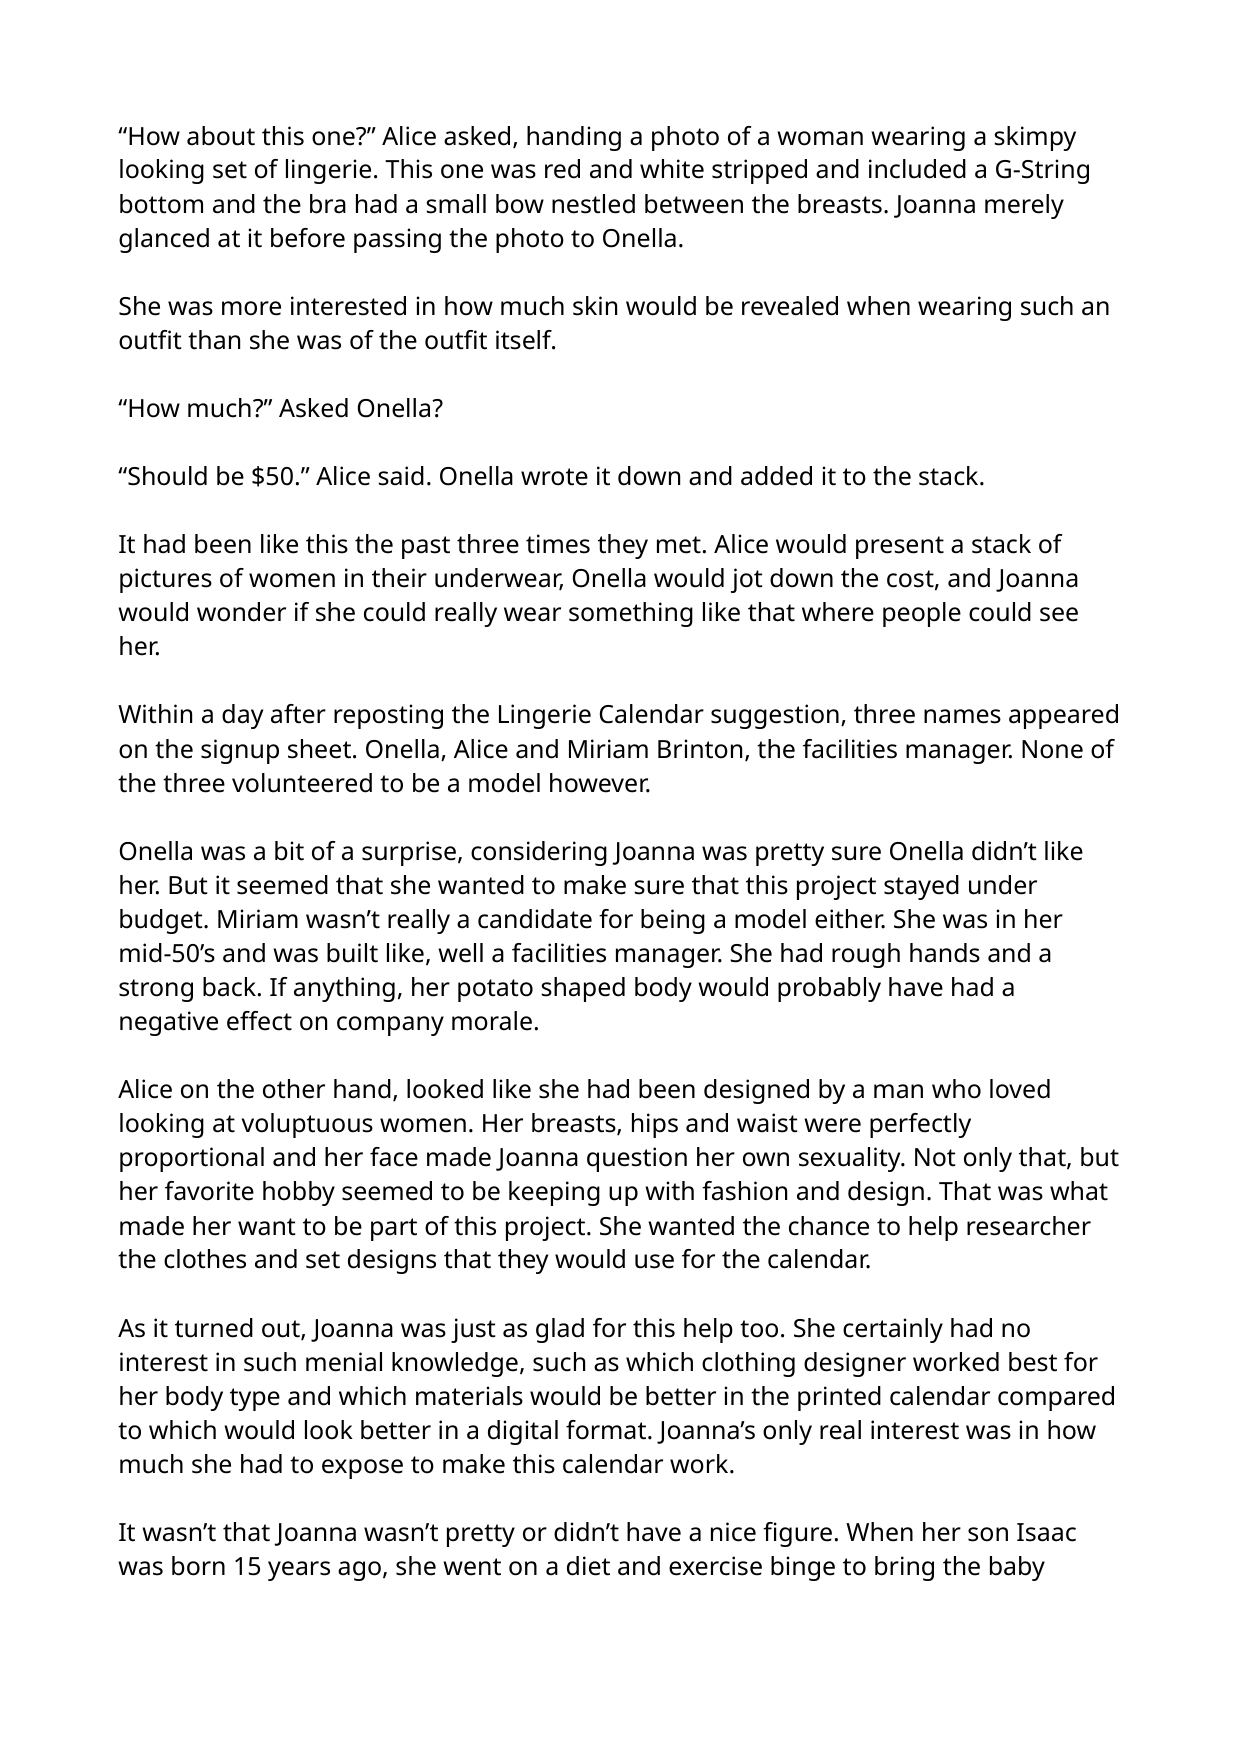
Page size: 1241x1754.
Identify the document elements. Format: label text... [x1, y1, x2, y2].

text “Should be $50.” Alice said. Onella wrote it down and added it to the stack. [118, 459, 1122, 493]
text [118, 1515, 1122, 1583]
text As it turned out, Joanna was just as glad for this help too. She certainly had no interest in such menial knowledge, such as which clothing designer worked best for her body type and which materials would be better in the printed calendar compared to which would look better in a digital format. Joanna’s only real interest was in how much she had to expose to make this calendar work. [118, 1310, 1122, 1481]
text She was more interested in how much skin would be revealed when wearing such an outfit than she was of the outfit itself. [118, 288, 1122, 357]
text “How about this one?” Alice asked, handing a photo of a woman wearing a skimpy looking set of lingerie. This one was red and white stripped and included a G-String bottom and the bra had a small bow nestled between the breasts. Joanna merely glanced at it before passing the photo to Onella. [118, 118, 1122, 254]
text Onella was a bit of a surprise, considering Joanna was pretty sure Onella didn’t like her. But it seemed that she wanted to make sure that this project stayed under budget. Miriam wasn’t really a candidate for being a model either. She was in her mid-50’s and was built like, well a facilities manager. She had rough hands and a strong back. If anything, her potato shaped body would probably have had a negative effect on company morale. [118, 833, 1122, 1038]
text Within a day after reposting the Lingerie Calendar suggestion, three names appeared on the signup sheet. Onella, Alice and Miriam Brinton, the facilities manager. None of the three volunteered to be a model however. [118, 697, 1122, 799]
text Alice on the other hand, looked like she had been designed by a man who loved looking at voluptuous women. Her breasts, hips and waist were perfectly proportional and her face made Joanna question her own sexuality. Not only that, but her favorite hobby seemed to be keeping up with fashion and design. That was what made her want to be part of this project. She wanted the chance to help researcher the clothes and set designs that they would use for the calendar. [118, 1072, 1122, 1276]
text It had been like this the past three times they met. Alice would present a stack of pictures of women in their underwear, Onella would jot down the cost, and Joanna would wonder if she could really wear something like that where people could see her. [118, 527, 1122, 663]
text “How much?” Asked Onella? [118, 391, 1122, 425]
